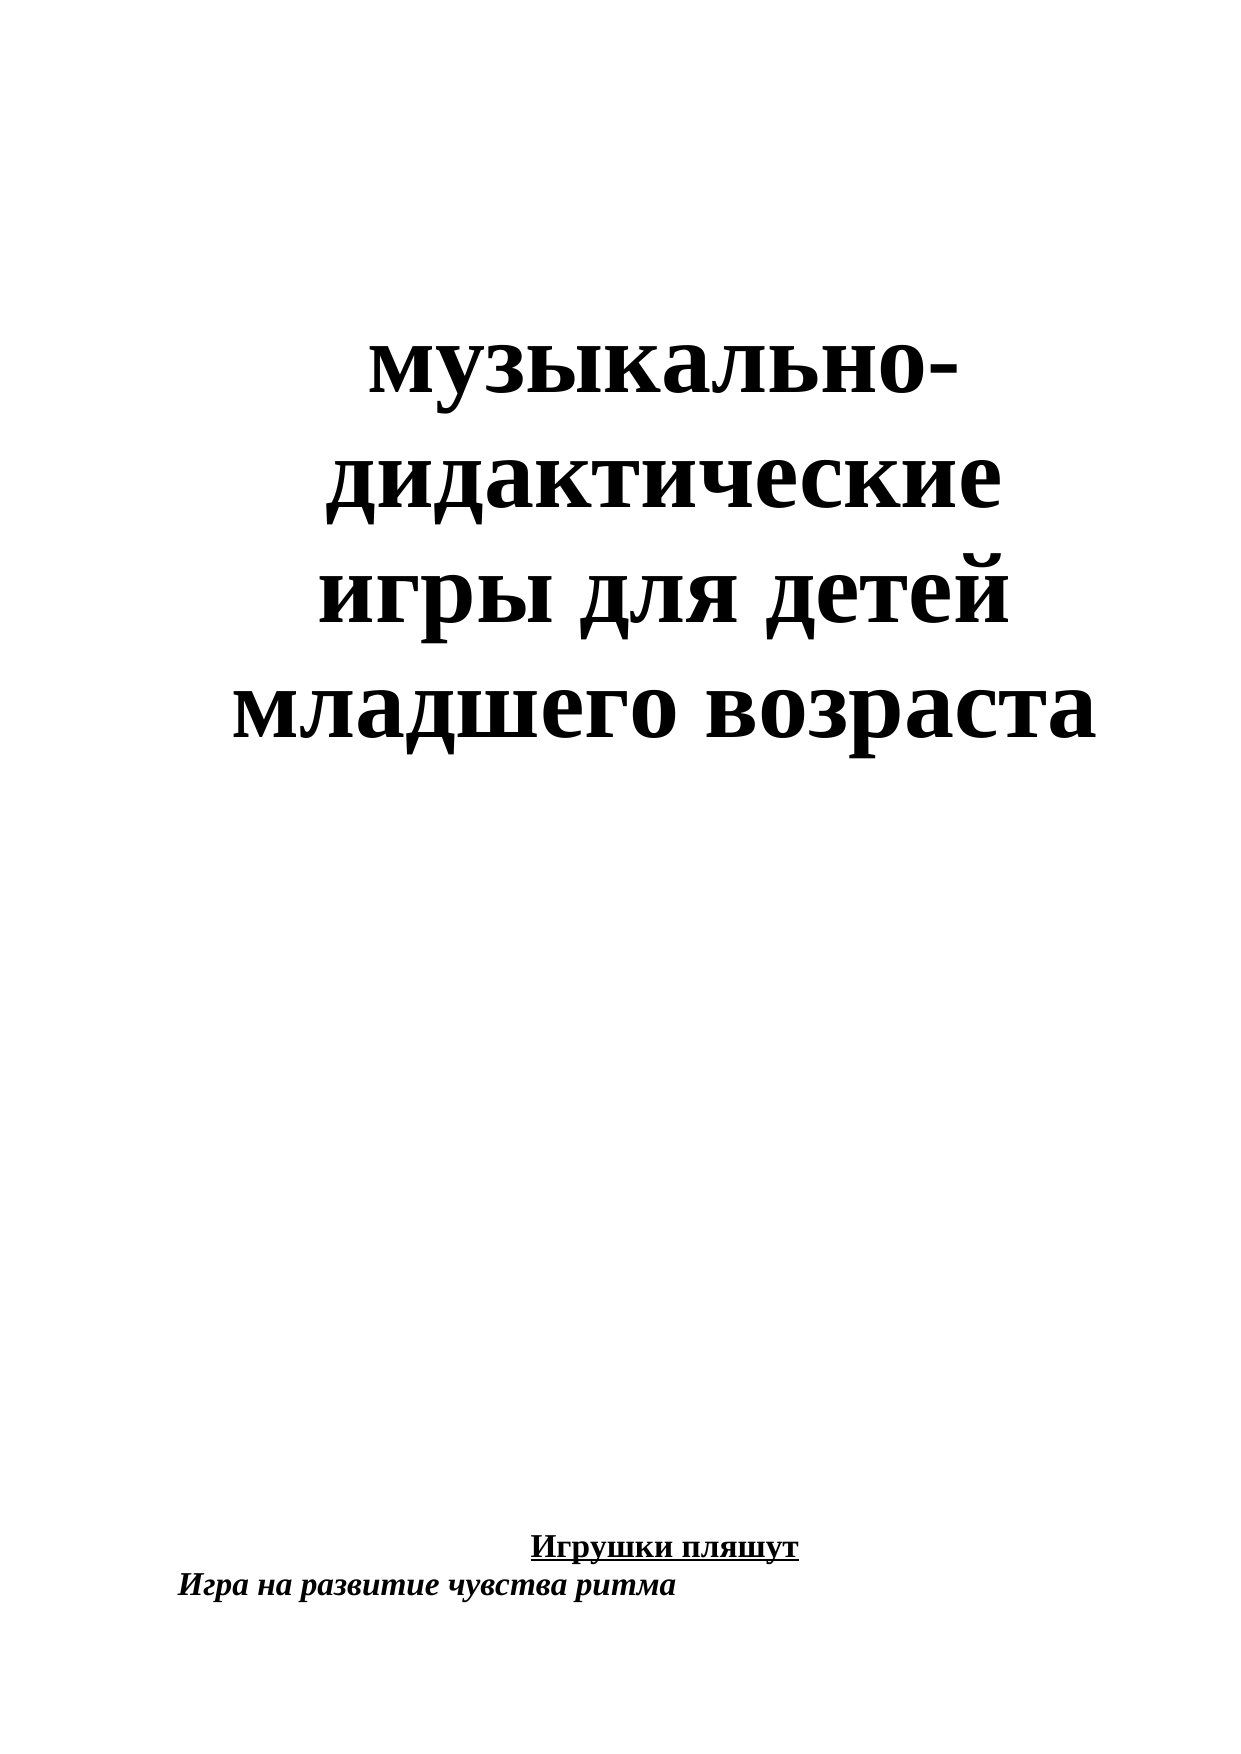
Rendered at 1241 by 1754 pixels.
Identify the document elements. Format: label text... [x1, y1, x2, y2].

text Игра на развитие чувства ритма [177, 1564, 1152, 1603]
text игры для детей [177, 529, 1152, 644]
text музыкально-дидактические [177, 299, 1152, 529]
text Игрушки пляшут [177, 1526, 1152, 1564]
text младшего возраста [177, 644, 1152, 759]
